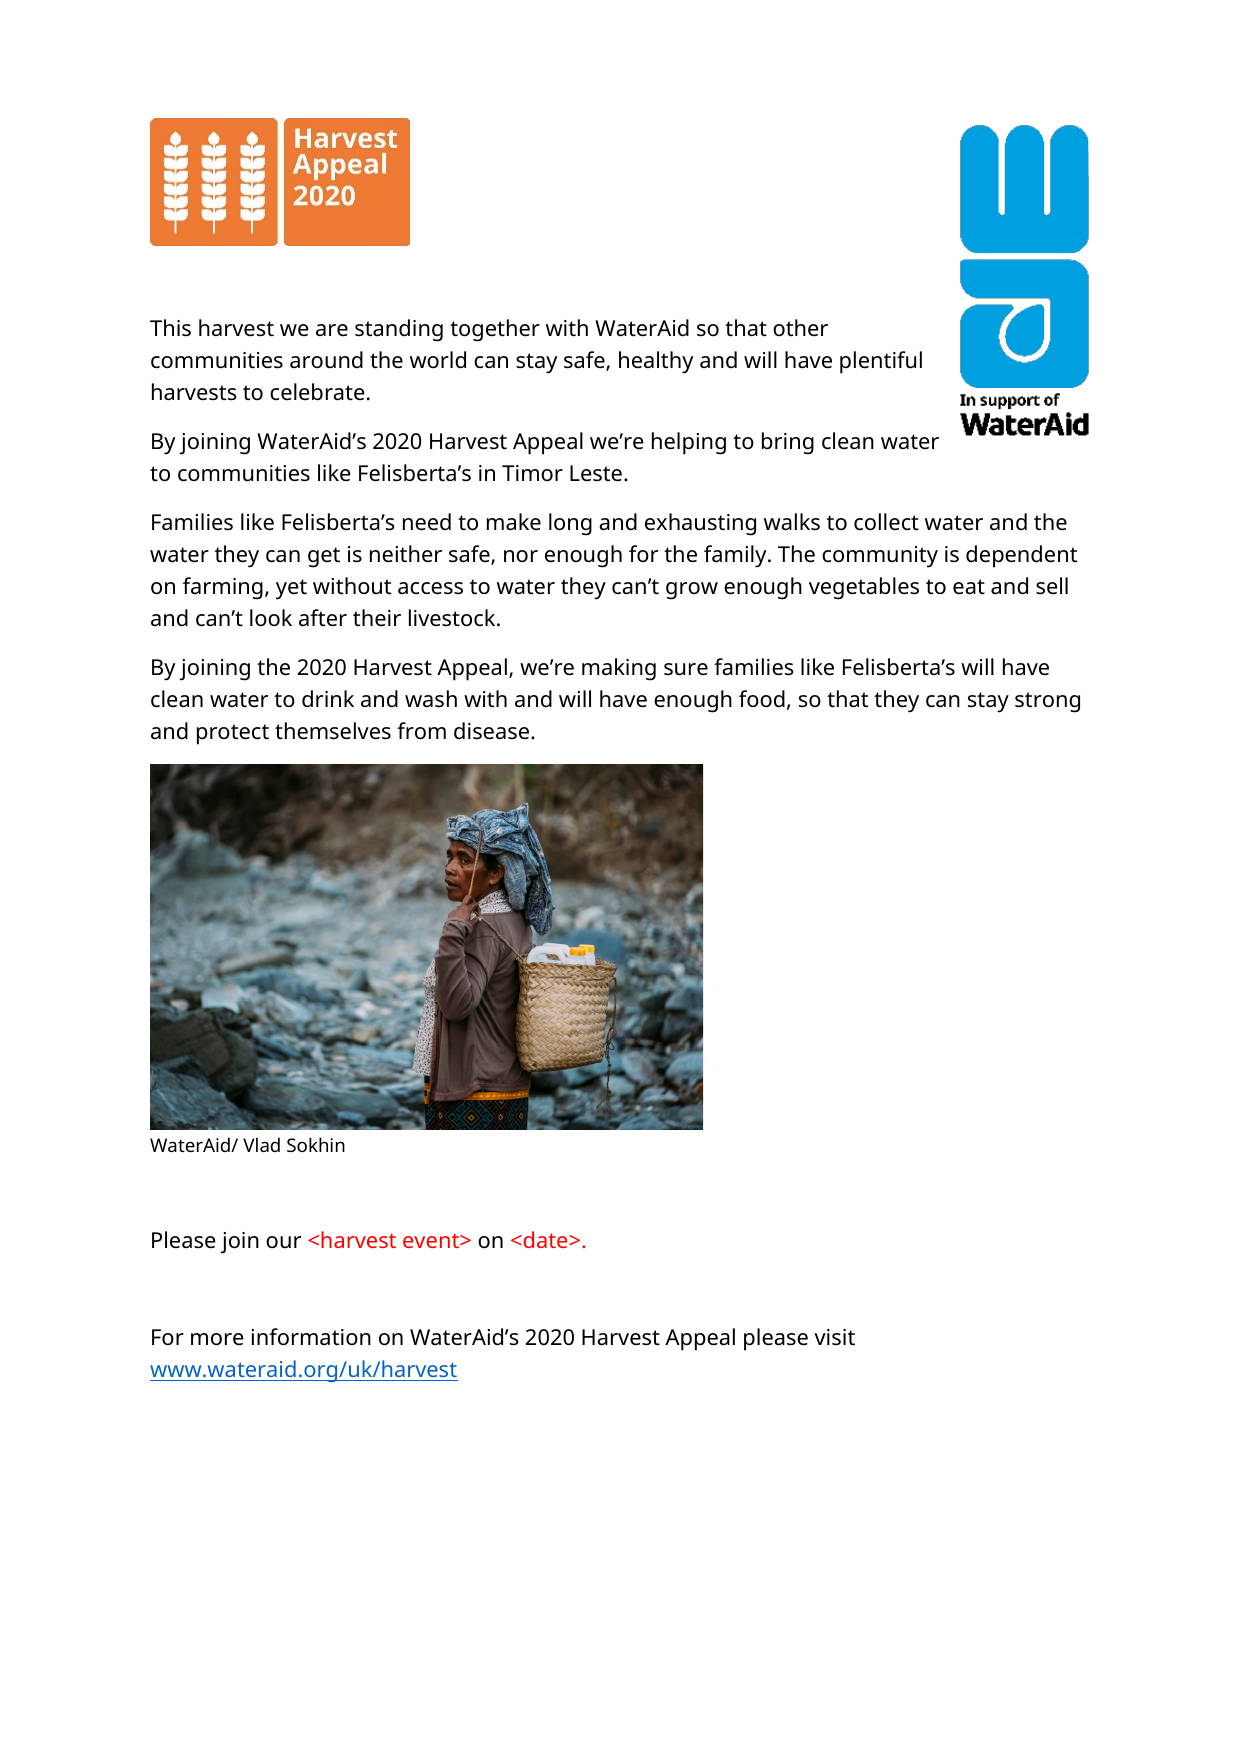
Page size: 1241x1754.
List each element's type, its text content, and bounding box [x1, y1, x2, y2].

text Families like Felisberta’s need to make long and exhausting walks to collect water and the water they can get is neither safe, nor enough for the family. The community is dependent on farming, yet without access to water they can’t grow enough vegetables to eat and sell and can’t look after their livestock. [150, 507, 1090, 633]
text For more information on WaterAid’s 2020 Harvest Appeal please visit www.wateraid.org/uk/harvest [150, 1322, 1090, 1384]
text Please join our <harvest event> on <date>. [150, 1225, 1090, 1255]
text This harvest we are standing together with WaterAid so that other communities around the world can stay safe, healthy and will have plentiful harvests to celebrate. [150, 313, 955, 407]
picture [150, 118, 410, 246]
picture [955, 118, 1091, 441]
picture [150, 764, 704, 1130]
text WaterAid/ Vlad Sokhin [150, 1132, 1090, 1157]
text By joining WaterAid’s 2020 Harvest Appeal we’re helping to bring clean water to communities like Felisberta’s in Timor Leste. [150, 426, 1090, 488]
text By joining the 2020 Harvest Appeal, we’re making sure families like Felisberta’s will have clean water to drink and wash with and will have enough food, so that they can stay strong and protect themselves from disease. [150, 652, 1090, 746]
